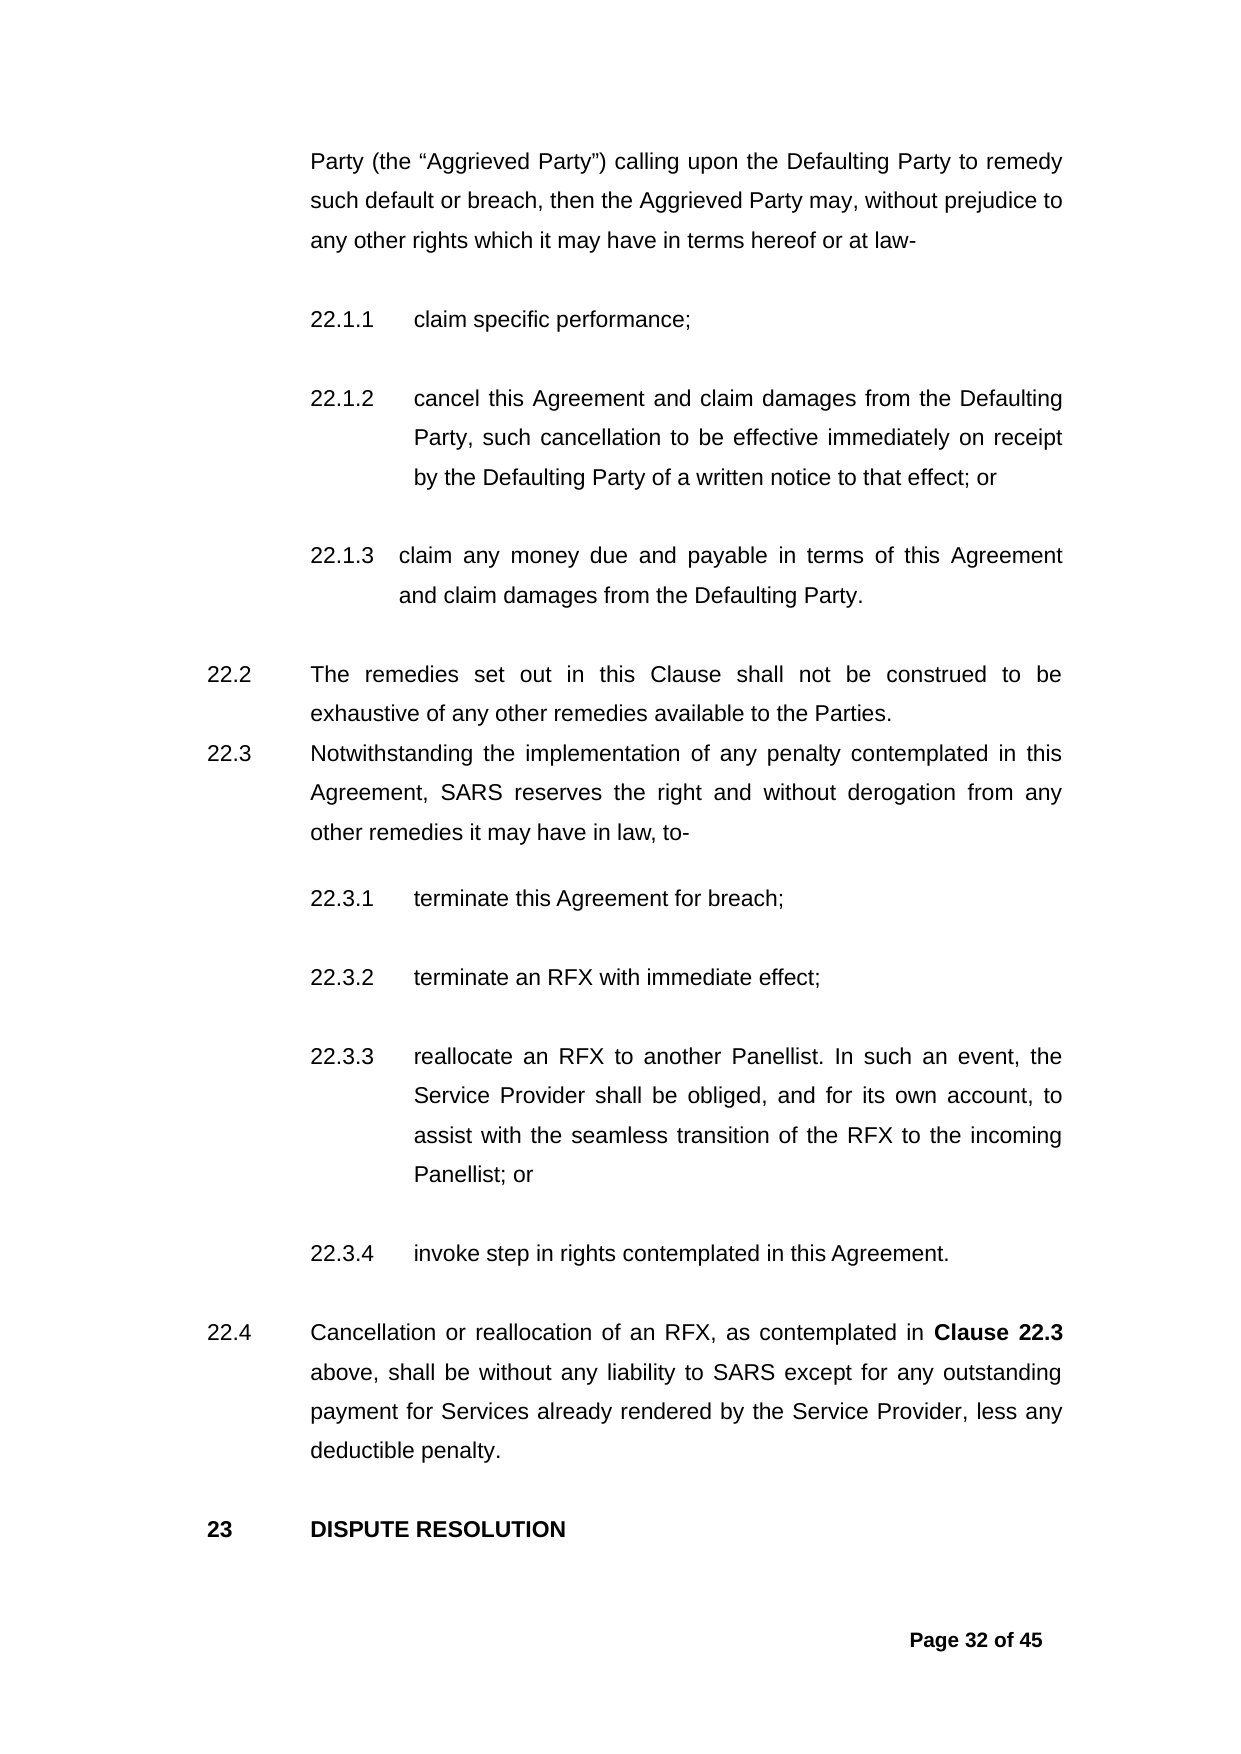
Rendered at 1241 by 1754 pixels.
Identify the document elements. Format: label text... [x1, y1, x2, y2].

list reallocate an RFX to another Panellist. In such an event, the Service Provider shall be obliged, and for its own account, to assist with the seamless transition of the RFX to the incoming Panellist; or [310, 1043, 1063, 1187]
list invoke step in rights contemplated in this Agreement. [310, 1240, 1063, 1266]
list claim specific performance; [310, 306, 1063, 332]
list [207, 148, 1063, 253]
list cancel this Agreement and claim damages from the Defaulting Party, such cancellation to be effective immediately on receipt by the Defaulting Party of a written notice to that effect; or [310, 384, 1063, 490]
list The remedies set out in this Clause shall not be construed to be exhaustive of any other remedies available to the Parties. [207, 661, 1063, 727]
list claim any money due and payable in terms of this Agreement and claim damages from the Defaulting Party. [310, 542, 1063, 608]
list Notwithstanding the implementation of any penalty contemplated in this Agreement, SARS reserves the right and without derogation from any other remedies it may have in law, to- [207, 740, 1063, 845]
list terminate this Agreement for breach; [310, 885, 1063, 911]
list DISPUTE RESOLUTION [207, 1516, 1063, 1543]
list Cancellation or reallocation of an RFX, as contemplated in Clause 22.3 above, shall be without any liability to SARS except for any outstanding payment for Services already rendered by the Service Provider, less any deductible penalty. [207, 1319, 1063, 1464]
list terminate an RFX with immediate effect; [310, 964, 1063, 990]
